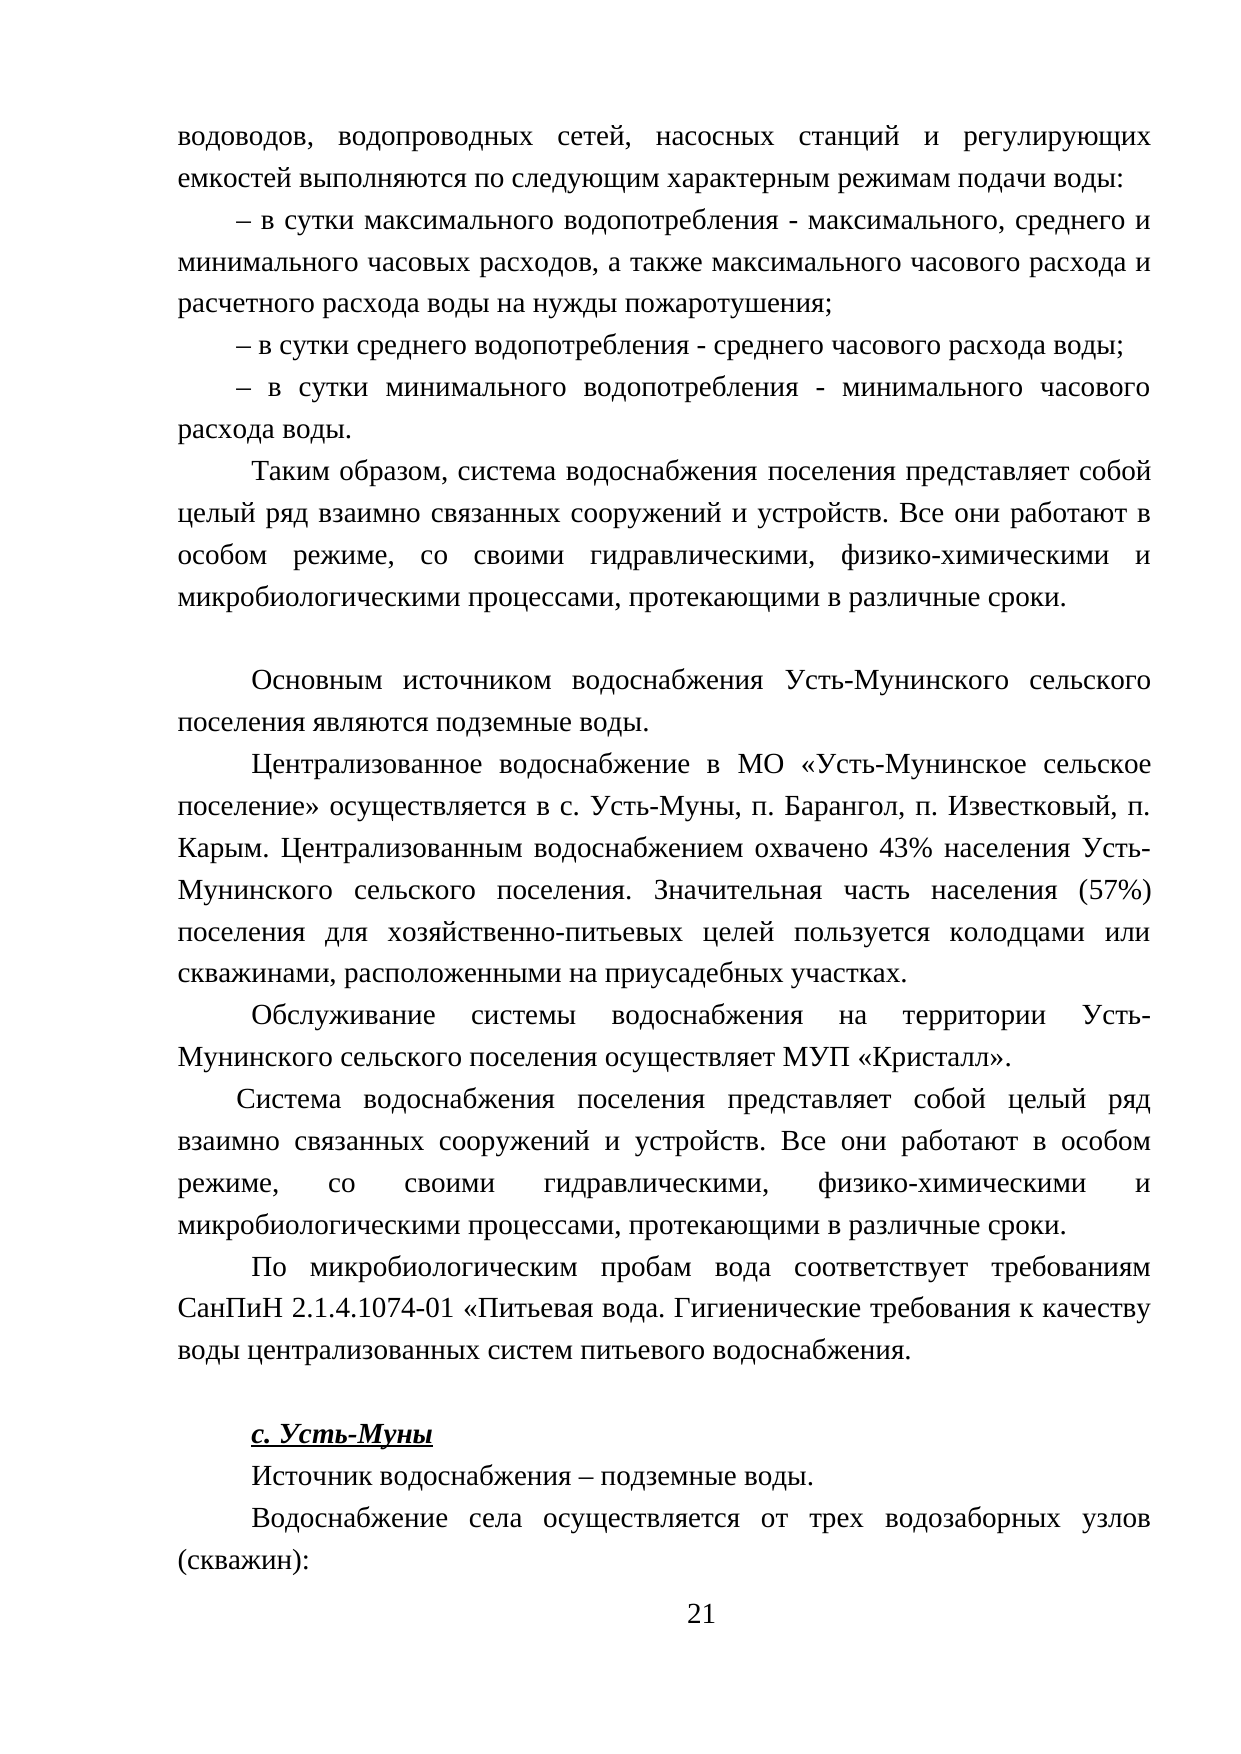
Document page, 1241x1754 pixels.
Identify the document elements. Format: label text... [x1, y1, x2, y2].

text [177, 118, 1152, 193]
text – в сутки среднего водопотребления - среднего часового расхода воды; [177, 327, 1152, 361]
text Водоснабжение села осуществляется от трех водозаборных узлов (скважин): [177, 1500, 1152, 1575]
text – в сутки минимального водопотребления - минимального часового расхода воды. [177, 369, 1152, 445]
text Централизованное водоснабжение в МО «Усть-Мунинское сельское поселение» осуществляется в с. Усть-Муны, п. Барангол, п. Известковый, п. Карым. Централизованным водоснабжением охвачено 43% населения Усть-Мунинского сельского поселения. Значительная часть населения (57%) поселения для хозяйственно-питьевых целей пользуется колодцами или скважинами, расположенными на приусадебных участках. [177, 746, 1152, 989]
text Таким образом, система водоснабжения поселения представляет собой целый ряд взаимно связанных сооружений и устройств. Все они работают в особом режиме, со своими гидравлическими, физико-химическими и микробиологическими процессами, протекающими в различные сроки. [177, 453, 1152, 612]
text – в сутки максимального водопотребления - максимального, среднего и минимального часовых расходов, а также максимального часового расхода и расчетного расхода воды на нужды пожаротушения; [177, 202, 1152, 319]
text с. Усть-Муны [177, 1416, 1152, 1450]
text Основным источником водоснабжения Усть-Мунинского сельского поселения являются подземные воды. [177, 662, 1152, 738]
text По микробиологическим пробам вода соответствует требованиям СанПиН 2.1.4.1074-01 «Питьевая вода. Гигиенические требования к качеству воды централизованных систем питьевого водоснабжения. [177, 1249, 1152, 1291]
text По микробиологическим пробам вода соответствует требованиям СанПиН 2.1.4.1074-01 «Питьевая вода. Гигиенические требования к качеству воды централизованных систем питьевого водоснабжения. [177, 1324, 1152, 1366]
text Источник водоснабжения – подземные воды. [177, 1458, 1152, 1492]
text Обслуживание системы водоснабжения на территории Усть-Мунинского сельского поселения осуществляет МУП «Кристалл». [177, 997, 1152, 1073]
text Система водоснабжения поселения представляет собой целый ряд взаимно связанных сооружений и устройств. Все они работают в особом режиме, со своими гидравлическими, физико-химическими и микробиологическими процессами, протекающими в различные сроки. [177, 1081, 1152, 1240]
